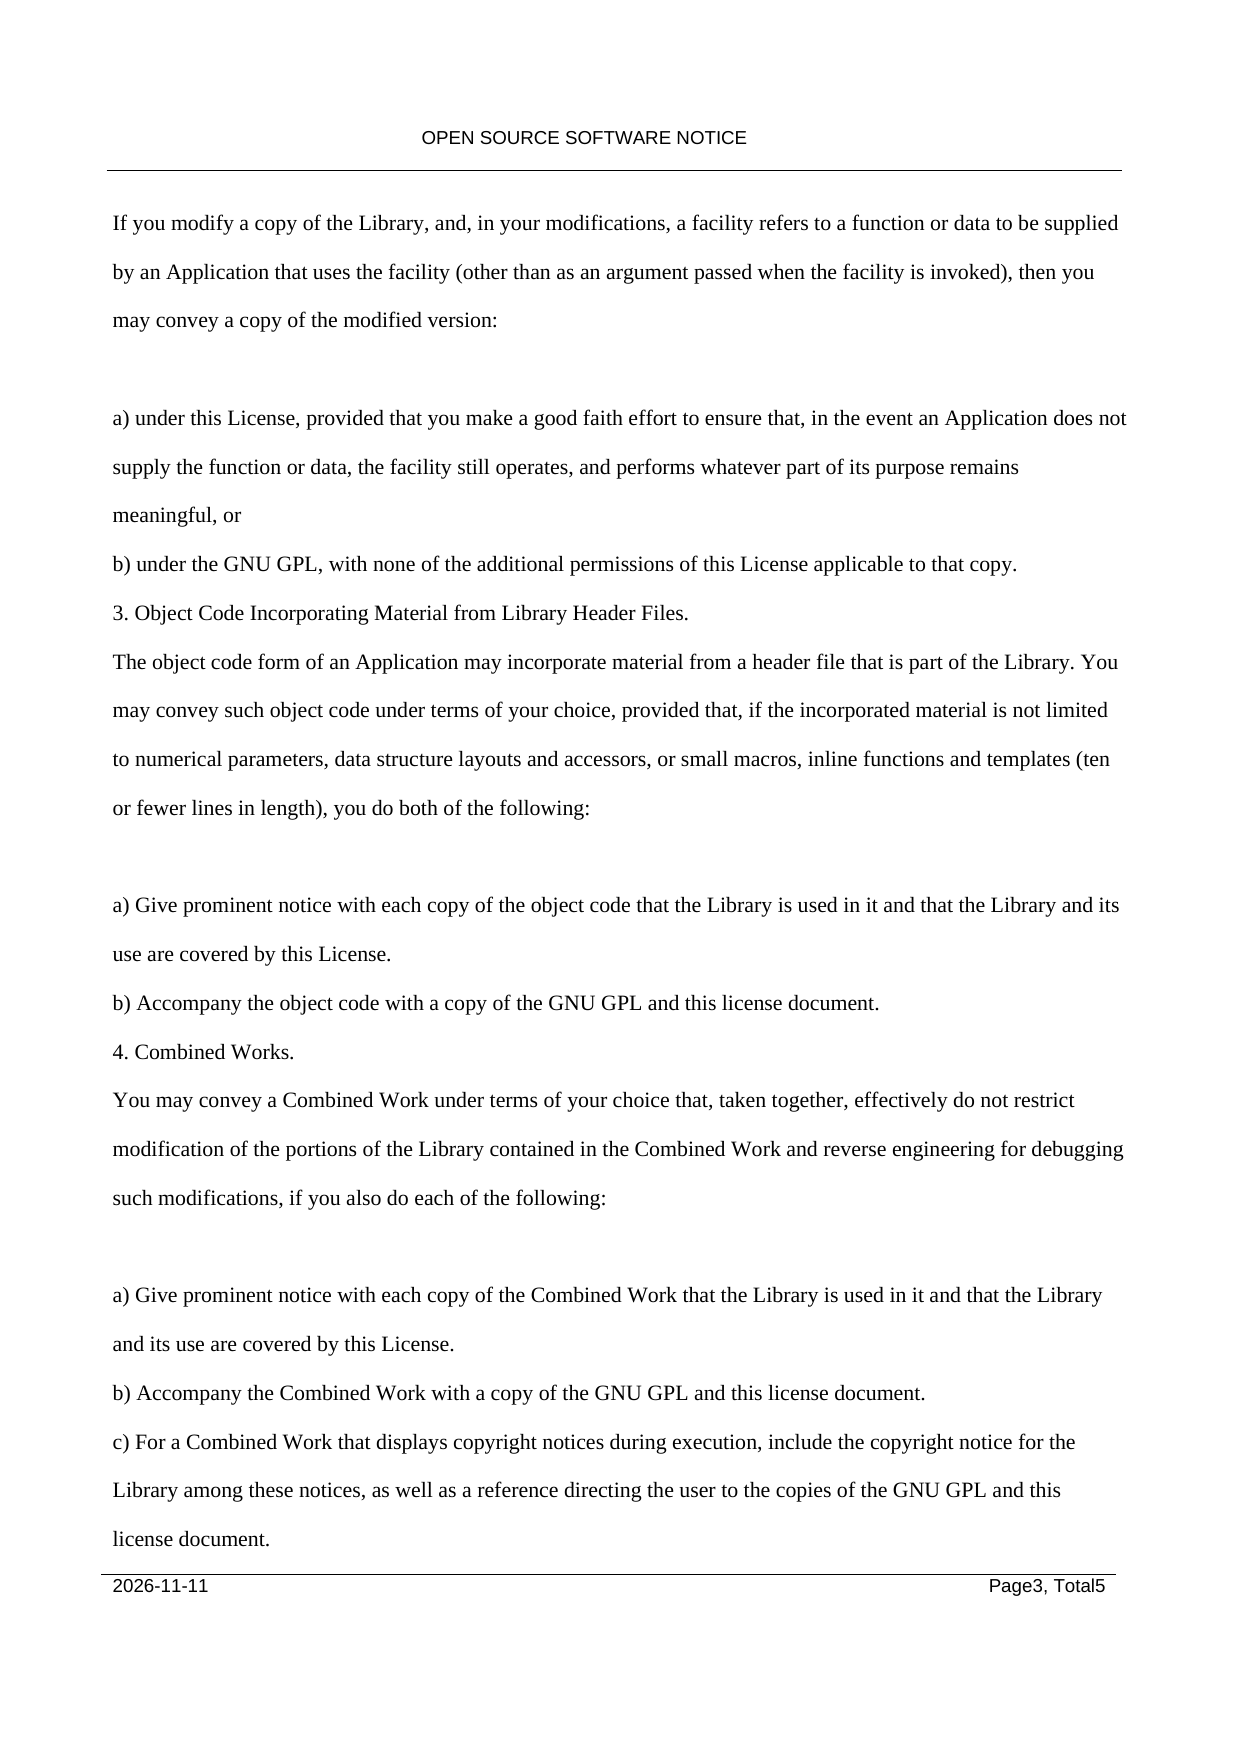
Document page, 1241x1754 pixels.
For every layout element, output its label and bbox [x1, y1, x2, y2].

text [112, 206, 1128, 1555]
